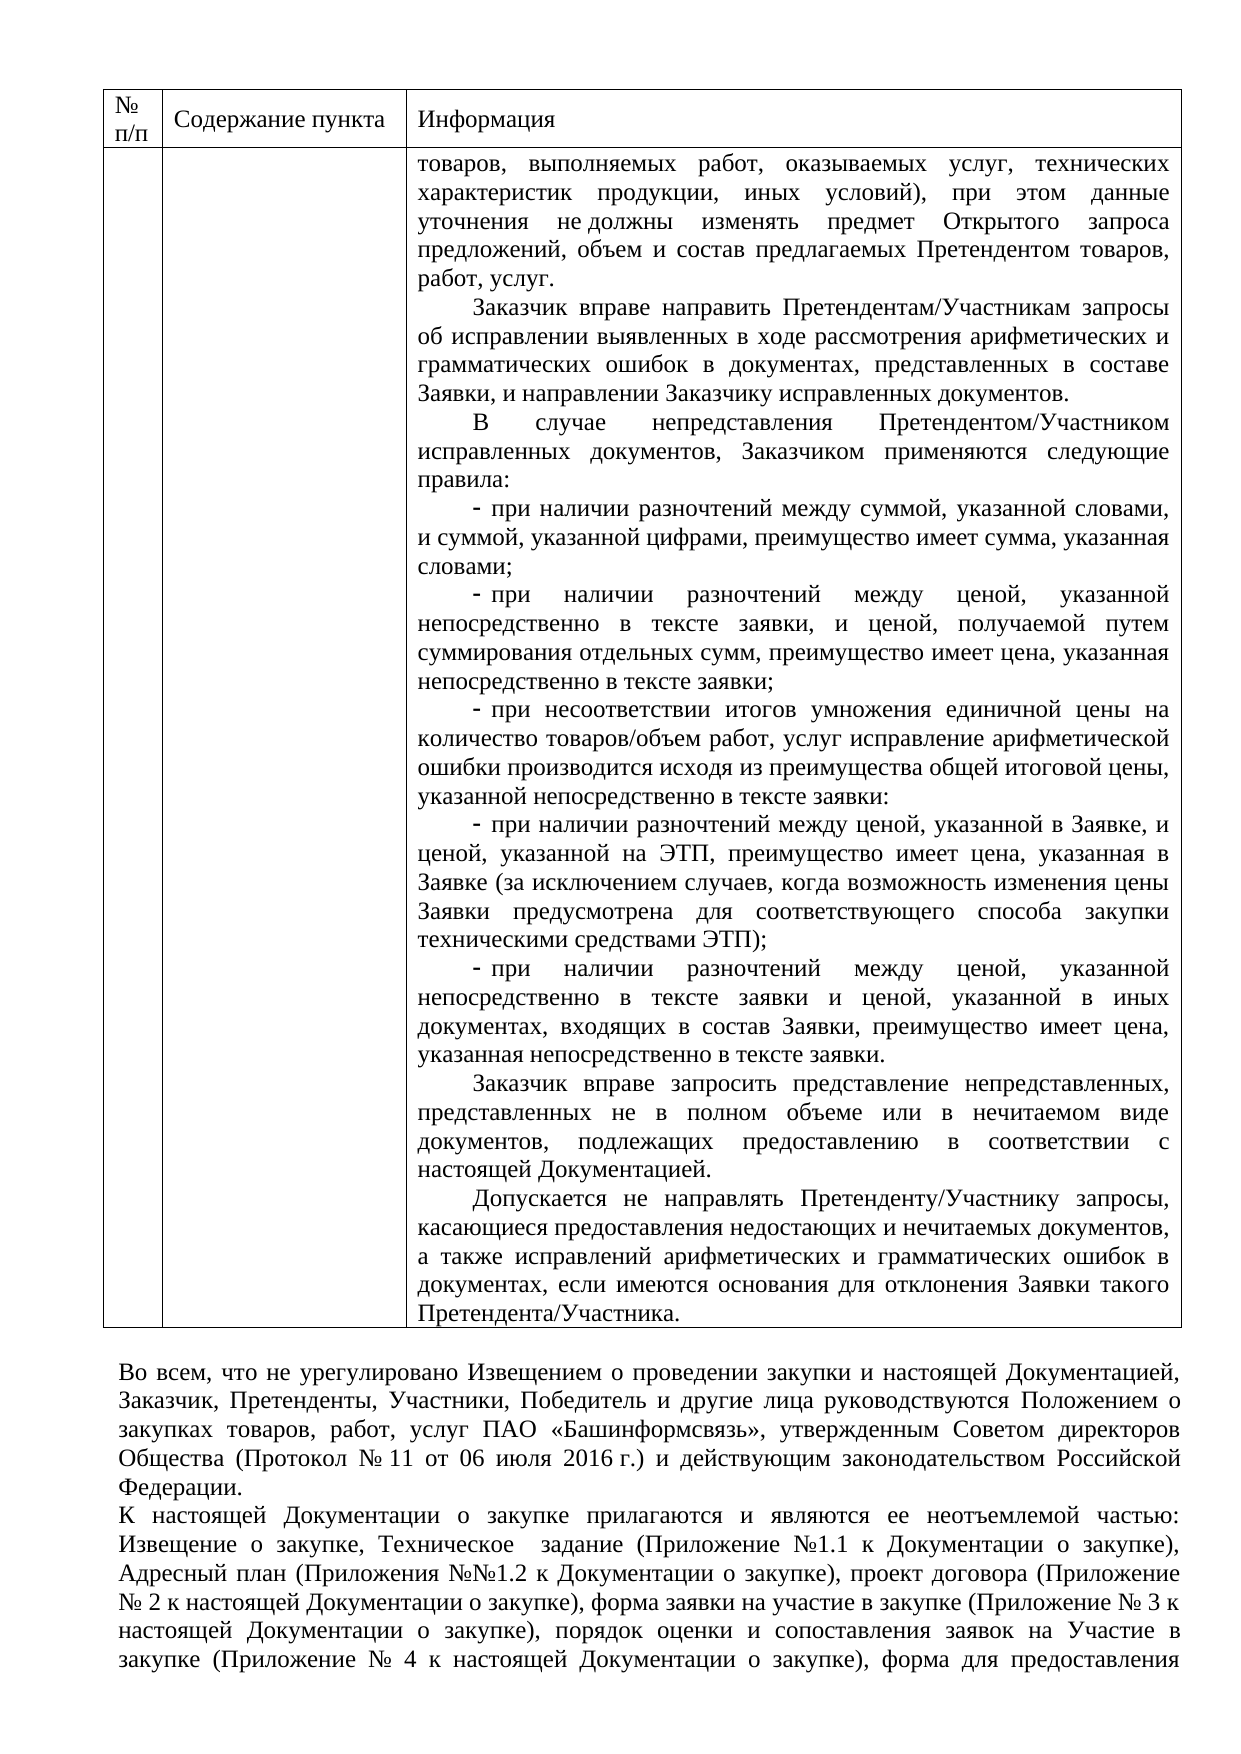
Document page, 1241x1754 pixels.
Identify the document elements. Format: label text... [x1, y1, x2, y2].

table_header Информация [407, 90, 1181, 147]
table_header Содержание пункта [163, 90, 406, 147]
table_header № п/п [104, 90, 162, 147]
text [118, 1501, 1181, 1673]
text Во всем, что не урегулировано Извещением о проведении закупки и настоящей Документацией, Заказчик, Претенденты, Участники, Победитель и другие лица руководствуются Положением о закупках товаров, работ, услуг ПАО «Башинформсвязь», утвержденным Советом директоров Общества (Протокол № 11 от 06 июля 2016 г.) и действующим законодательством Российской Федерации. [118, 1357, 1181, 1501]
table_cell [163, 148, 406, 1327]
table_cell [104, 148, 162, 1327]
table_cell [407, 148, 1181, 1327]
